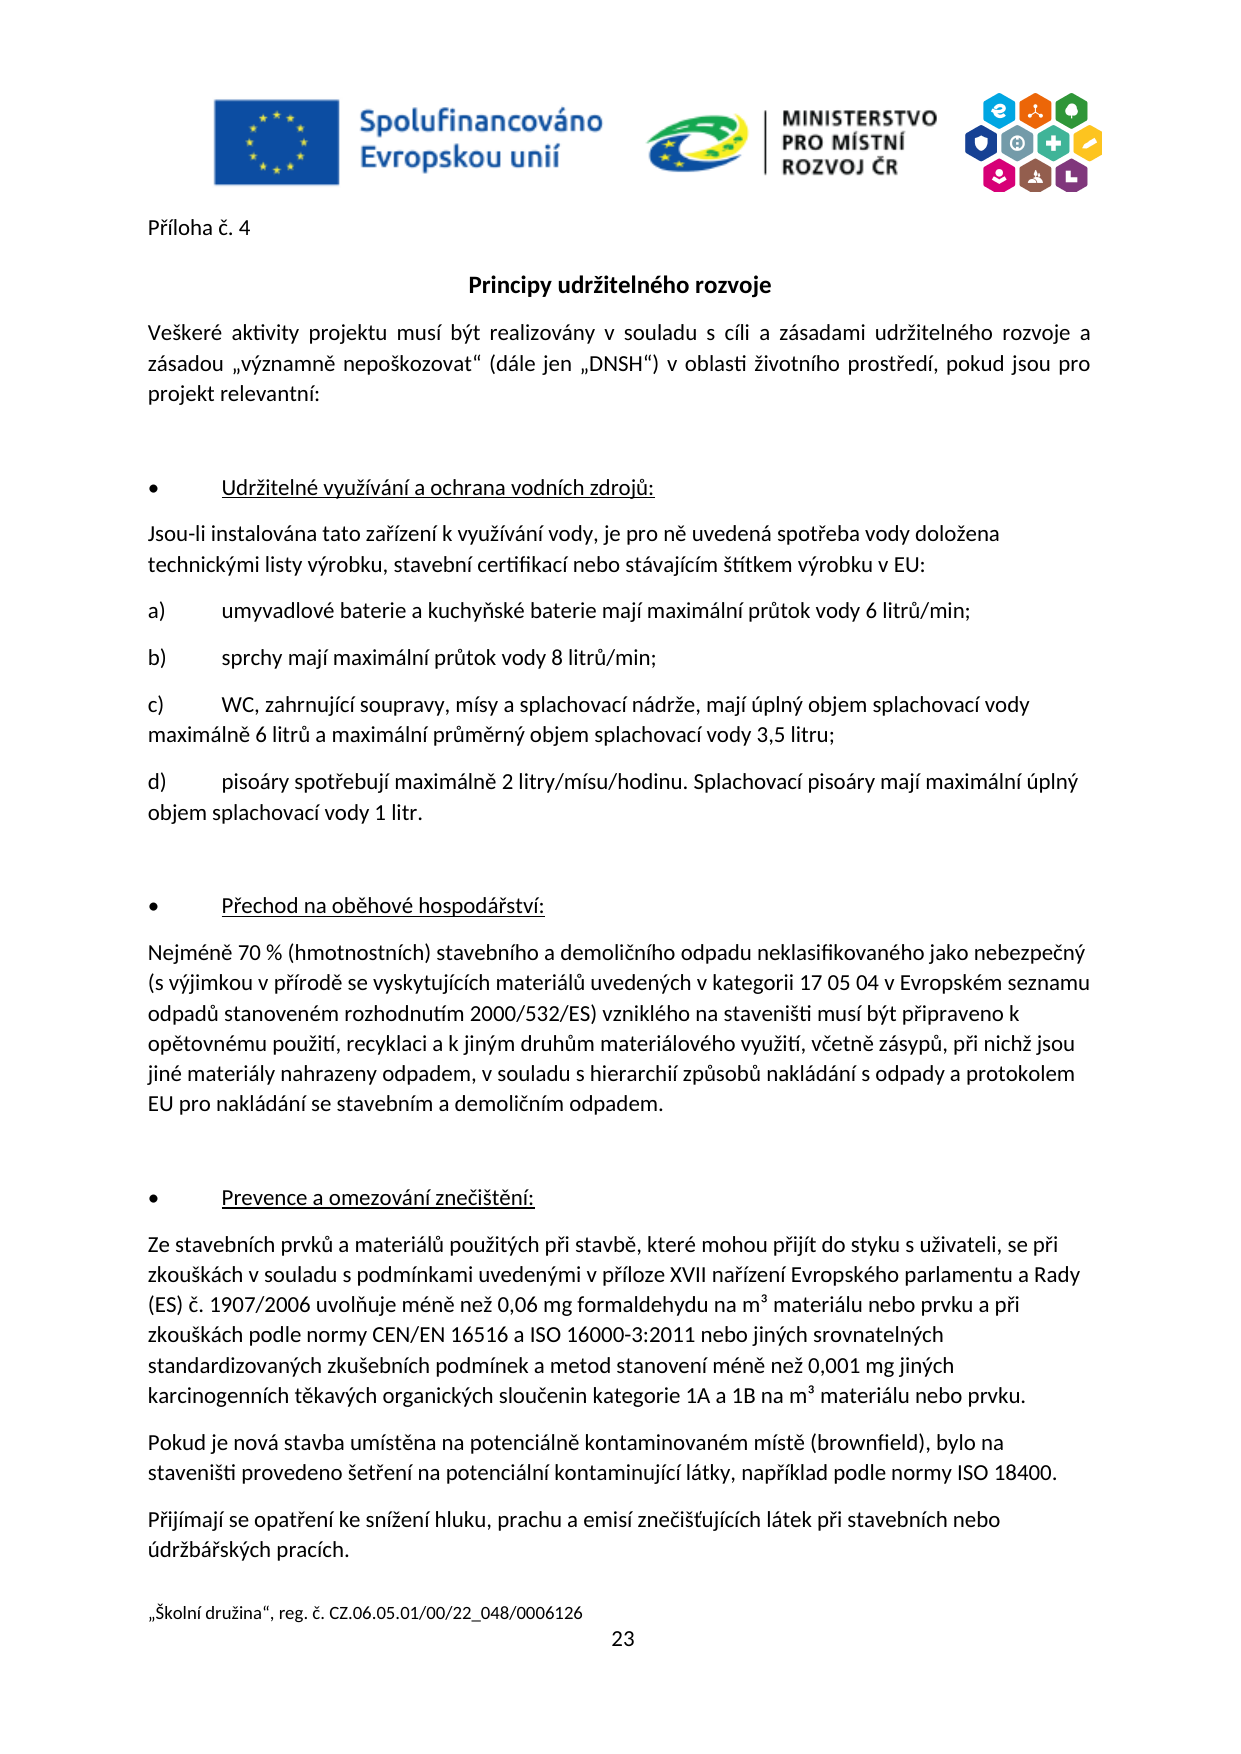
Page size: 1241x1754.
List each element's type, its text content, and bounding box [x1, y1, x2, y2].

text Ze stavebních prvků a materiálů použitých při stavbě, které mohou přijít do styku s uživateli, se při zkouškách v souladu s podmínkami uvedenými v příloze XVII nařízení Evropského parlamentu a Rady (ES) č. 1907/2006 uvolňuje méně než 0,06 mg formaldehydu na m³ materiálu nebo prvku a při zkouškách podle normy CEN/EN 16516 a ISO 16000-3:2011 nebo jiných srovnatelných standardizovaných zkušebních podmínek a metod stanovení méně než 0,001 mg jiných karcinogenních těkavých organických sloučenin kategorie 1A a 1B na m³ materiálu nebo prvku. [148, 1230, 1092, 1409]
text Jsou-li instalována tato zařízení k využívání vody, je pro ně uvedená spotřeba vody doložena technickými listy výrobku, stavební certifikací nebo stávajícím štítkem výrobku v EU: [148, 519, 1092, 578]
text b) sprchy mají maximální průtok vody 8 litrů/min; [148, 643, 1092, 672]
text a) umyvadlové baterie a kuchyňské baterie mají maximální průtok vody 6 litrů/min; [148, 597, 1092, 625]
text Nejméně 70 % (hmotnostních) stavebního a demoličního odpadu neklasifikovaného jako nebezpečný (s výjimkou v přírodě se vyskytujících materiálů uvedených v kategorii 17 05 04 v Evropském seznamu odpadů stanoveném rozhodnutím 2000/532/ES) vzniklého na staveništi musí být připraveno k opětovnému použití, recyklaci a k jiným druhům materiálového využití, včetně zásypů, při nichž jsou jiné materiály nahrazeny odpadem, v souladu s hierarchií způsobů nakládání s odpady a protokolem EU pro nakládání se stavebním a demoličním odpadem. [148, 938, 1092, 1117]
text Veškeré aktivity projektu musí být realizovány v souladu s cíli a zásadami udržitelného rozvoje a zásadou „významně nepoškozovat“ (dále jen „DNSH“) v oblasti životního prostředí, pokud jsou pro projekt relevantní: [148, 318, 1092, 407]
text Příloha č. 4 [148, 213, 1092, 241]
text c) WC, zahrnující soupravy, mísy a splachovací nádrže, mají úplný objem splachovací vody maximálně 6 litrů a maximální průměrný objem splachovací vody 3,5 litru; [148, 690, 1092, 749]
text • Udržitelné využívání a ochrana vodních zdrojů: [148, 473, 1092, 501]
picture [183, 73, 1102, 213]
text • Prevence a omezování znečištění: [148, 1183, 1092, 1211]
text d) pisoáry spotřebují maximálně 2 litry/mísu/hodinu. Splachovací pisoáry mají maximální úplný objem splachovací vody 1 litr. [148, 767, 1092, 826]
text • Přechod na oběhové hospodářství: [148, 891, 1092, 919]
text Přijímají se opatření ke snížení hluku, prachu a emisí znečišťujících látek při stavebních nebo údržbářských pracích. [148, 1505, 1092, 1563]
text Pokud je nová stavba umístěna na potenciálně kontaminovaném místě (brownfield), bylo na staveništi provedeno šetření na potenciální kontaminující látky, například podle normy ISO 18400. [148, 1428, 1092, 1486]
text Principy udržitelného rozvoje [148, 269, 1092, 299]
